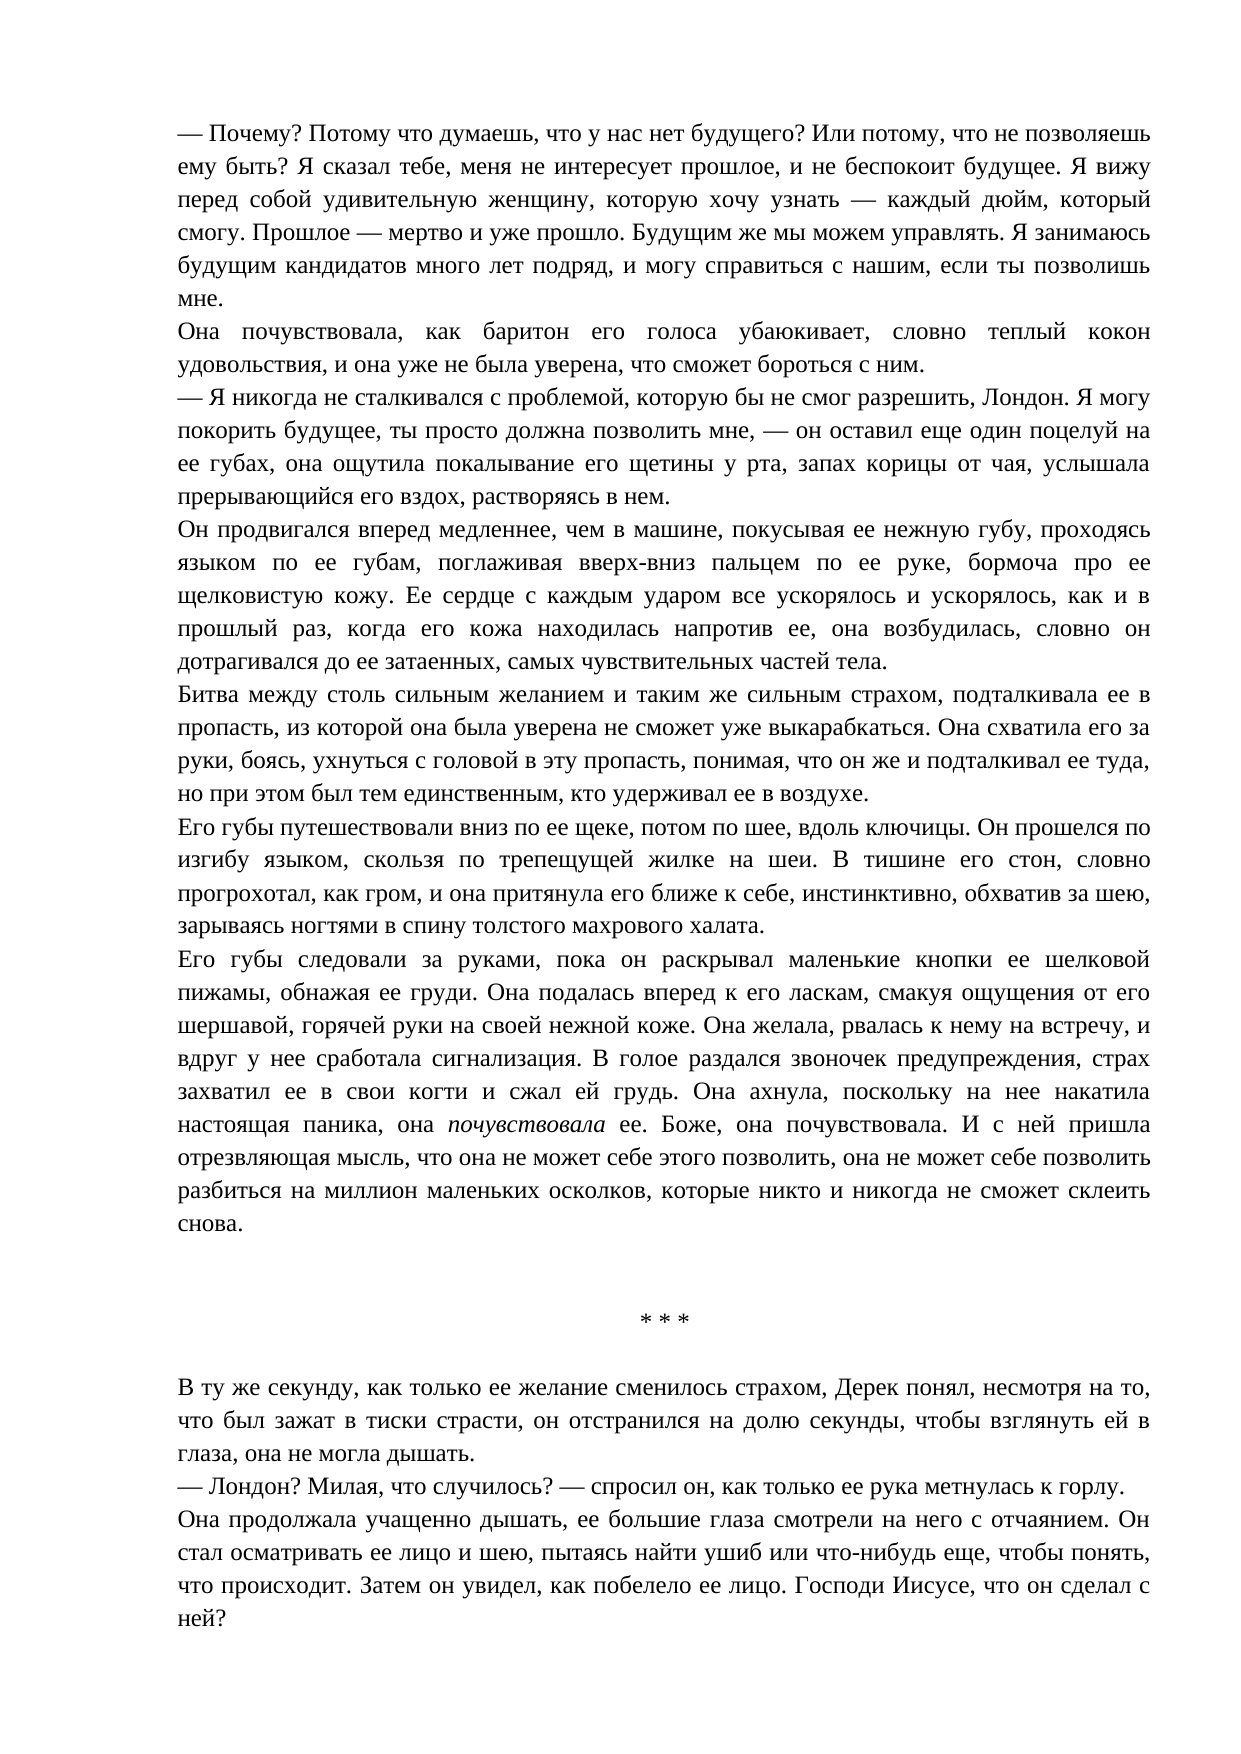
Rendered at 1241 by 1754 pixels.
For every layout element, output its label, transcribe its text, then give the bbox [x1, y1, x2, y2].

text Битва между столь сильным желанием и таким же сильным страхом, подталкивала ее в пропасть, из которой она была уверена не сможет уже выкарабкаться. Она схватила его за руки, боясь, ухнуться с головой в эту пропасть, понимая, что он же и подталкивал ее туда, но при этом был тем единственным, кто удерживал ее в воздухе. [177, 679, 1152, 807]
text — Лондон? Милая, что случилось? — спросил он, как только ее рука метнулась к горлу. [177, 1471, 1152, 1500]
text — Я никогда не сталкивался с проблемой, которую бы не смог разрешить, Лондон. Я могу покорить будущее, ты просто должна позволить мне, — он оставил еще один поцелуй на ее губах, она ощутила покалывание его щетины у рта, запах корицы от чая, услышала прерывающийся его вздох, растворяясь в нем. [177, 382, 1152, 510]
text Его губы путешествовали вниз по ее щеке, потом по шее, вдоль ключицы. Он прошелся по изгибу языком, скользя по трепещущей жилке на шеи. В тишине его стон, словно прогрохотал, как гром, и она притянула его ближе к себе, инстинктивно, обхватив за шею, зарываясь ногтями в спину толстого махрового халата. [177, 812, 1152, 939]
text * * * [177, 1307, 1152, 1336]
text — Почему? Потому что думаешь, что у нас нет будущего? Или потому, что не позволяешь ему быть? Я сказал тебе, меня не интересует прошлое, и не беспокоит будущее. Я вижу перед собой удивительную женщину, которую хочу узнать — каждый дюйм, который смогу. Прошлое — мертво и уже прошло. Будущим же мы можем управлять. Я занимаюсь будущим кандидатов много лет подряд, и могу справиться с нашим, если ты позволишь мне. [177, 118, 1152, 312]
text В ту же секунду, как только ее желание сменилось страхом, Дерек понял, несмотря на то, что был зажат в тиски страсти, он отстранился на долю секунды, чтобы взглянуть ей в глаза, она не могла дышать. [177, 1372, 1152, 1467]
text Она продолжала учащенно дышать, ее большие глаза смотрели на него с отчаянием. Он стал осматривать ее лицо и шею, пытаясь найти ушиб или что-нибудь еще, чтобы понять, что происходит. Затем он увидел, как побелело ее лицо. Господи Иисусе, что он сделал с ней? [177, 1504, 1152, 1632]
text Она почувствовала, как баритон его голоса убаюкивает, словно теплый кокон удовольствия, и она уже не была уверена, что сможет бороться с ним. [177, 316, 1152, 378]
text Он продвигался вперед медленнее, чем в машине, покусывая ее нежную губу, проходясь языком по ее губам, поглаживая вверх-вниз пальцем по ее руке, бормоча про ее щелковистую кожу. Ее сердце с каждым ударом все ускорялось и ускорялось, как и в прошлый раз, когда его кожа находилась напротив ее, она возбудилась, словно он дотрагивался до ее затаенных, самых чувствительных частей тела. [177, 514, 1152, 675]
text Его губы следовали за руками, пока он раскрывал маленькие кнопки ее шелковой пижамы, обнажая ее груди. Она подалась вперед к его ласкам, смакуя ощущения от его шершавой, горячей руки на своей нежной коже. Она желала, рвалась к нему на встречу, и вдруг у нее сработала сигнализация. В голое раздался звоночек предупреждения, страх захватил ее в свои когти и сжал ей грудь. Она ахнула, поскольку на нее накатила настоящая паника, она почувствовала ее. Боже, она почувствовала. И с ней пришла отрезвляющая мысль, что она не может себе этого позволить, она не может себе позволить разбиться на миллион маленьких осколков, которые никто и никогда не сможет склеить снова. [177, 944, 1152, 1237]
